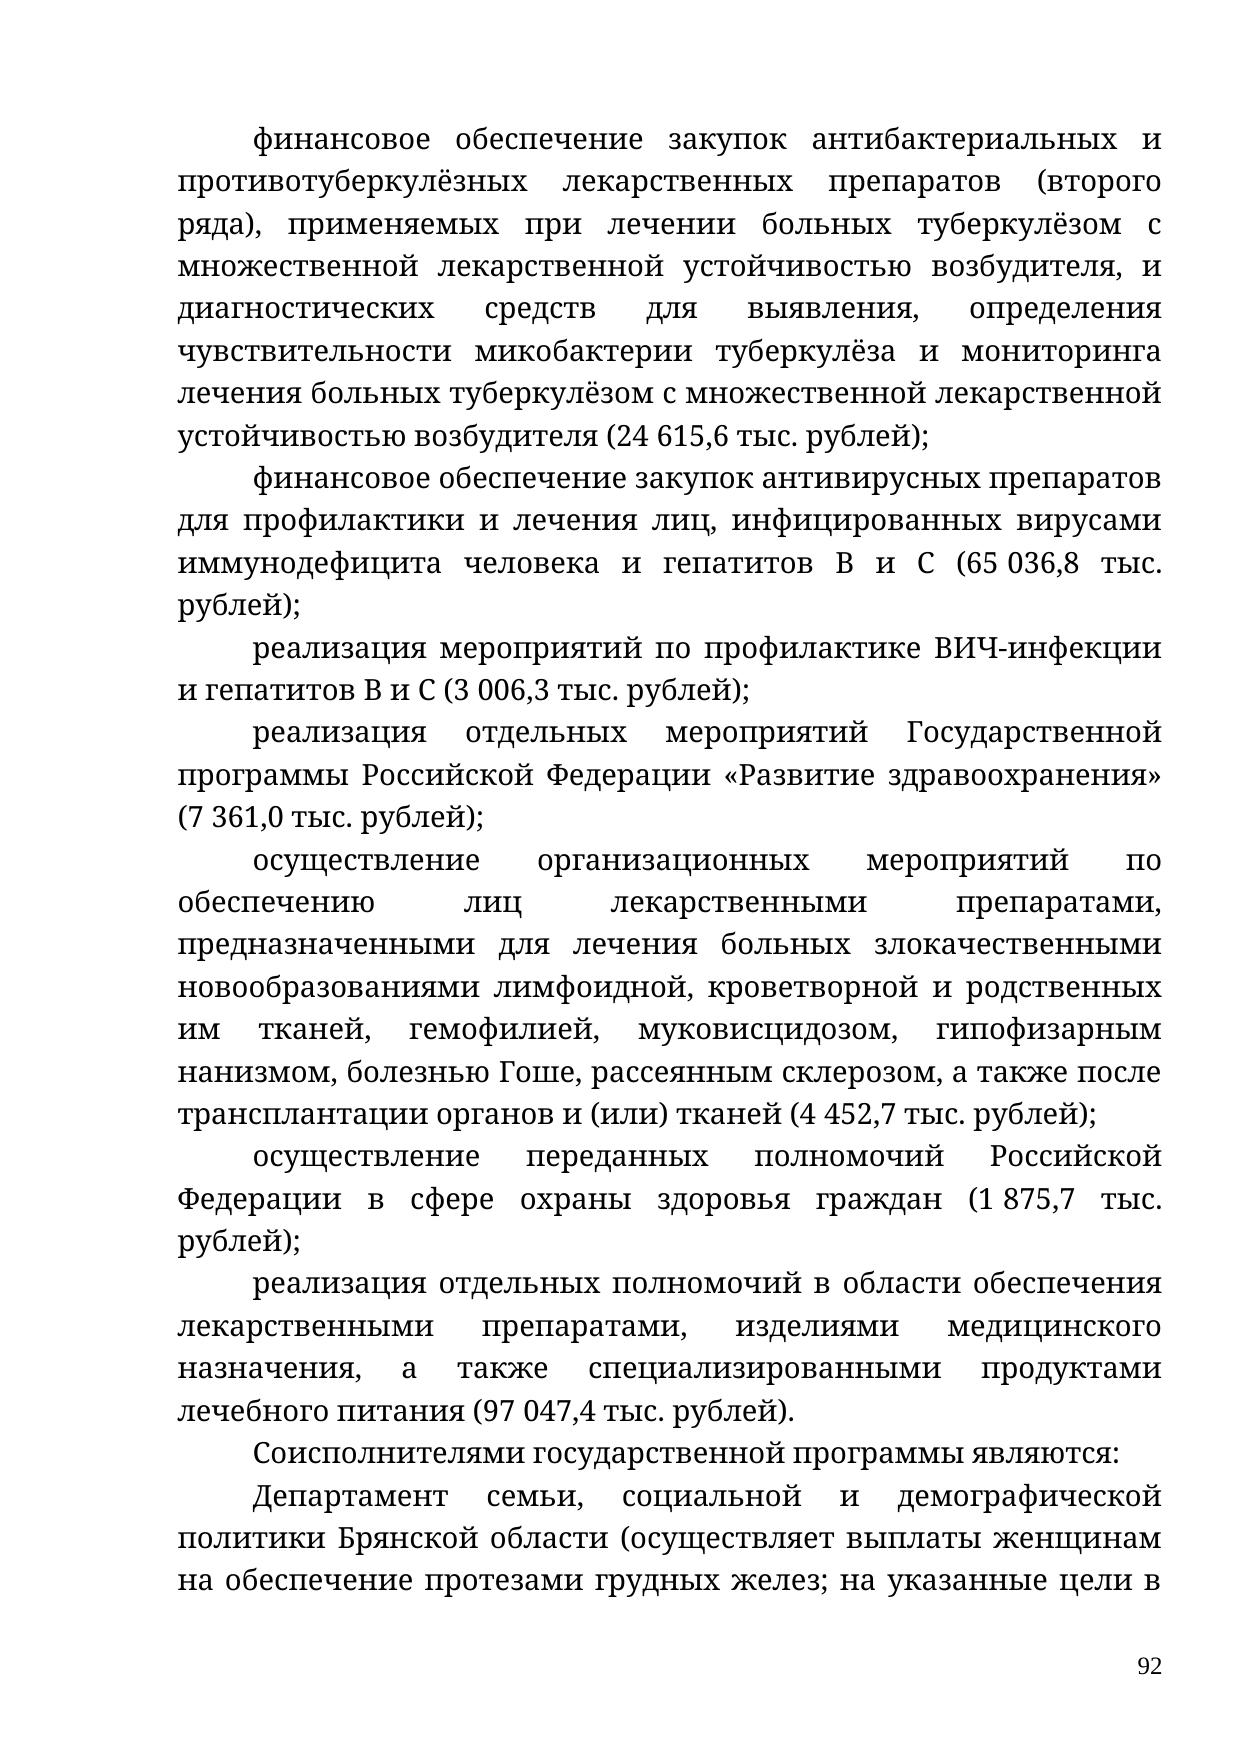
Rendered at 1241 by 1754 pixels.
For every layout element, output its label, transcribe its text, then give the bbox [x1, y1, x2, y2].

text осуществление организационных мероприятий по обеспечению лиц лекарственными препаратами, предназначенными для лечения больных злокачественными новообразованиями лимфоидной, кроветворной и родственных им тканей, гемофилией, муковисцидозом, гипофизарным нанизмом, болезнью Гоше, рассеянным склерозом, а также после трансплантации органов и (или) тканей (4 452,7 тыс. рублей); [177, 839, 1162, 1133]
text финансовое обеспечение закупок антивирусных препаратов для профилактики и лечения лиц, инфицированных вирусами иммунодефицита человека и гепатитов B и C (65 036,8 тыс. рублей); [177, 457, 1162, 624]
text Соисполнителями государственной программы являются: [177, 1432, 1162, 1472]
text реализация отдельных полномочий в области обеспечения лекарственными препаратами, изделиями медицинского назначения, а также специализированными продуктами лечебного питания (97 047,4 тыс. рублей). [177, 1263, 1162, 1430]
text реализация отдельных мероприятий Государственной программы Российской Федерации «Развитие здравоохранения» (7 361,0 тыс. рублей); [177, 712, 1162, 836]
text реализация мероприятий по профилактике ВИЧ-инфекции и гепатитов B и C (3 006,3 тыс. рублей); [177, 627, 1162, 709]
text осуществление переданных полномочий Российской Федерации в сфере охраны здоровья граждан (1 875,7 тыс. рублей); [177, 1136, 1162, 1260]
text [177, 1475, 1162, 1599]
text финансовое обеспечение закупок антибактериальных и противотуберкулёзных лекарственных препаратов (второго ряда), применяемых при лечении больных туберкулёзом с множественной лекарственной устойчивостью возбудителя, и диагностических средств для выявления, определения чувствительности микобактерии туберкулёза и мониторинга лечения больных туберкулёзом с множественной лекарственной устойчивостью возбудителя (24 615,6 тыс. рублей); [177, 118, 1162, 454]
